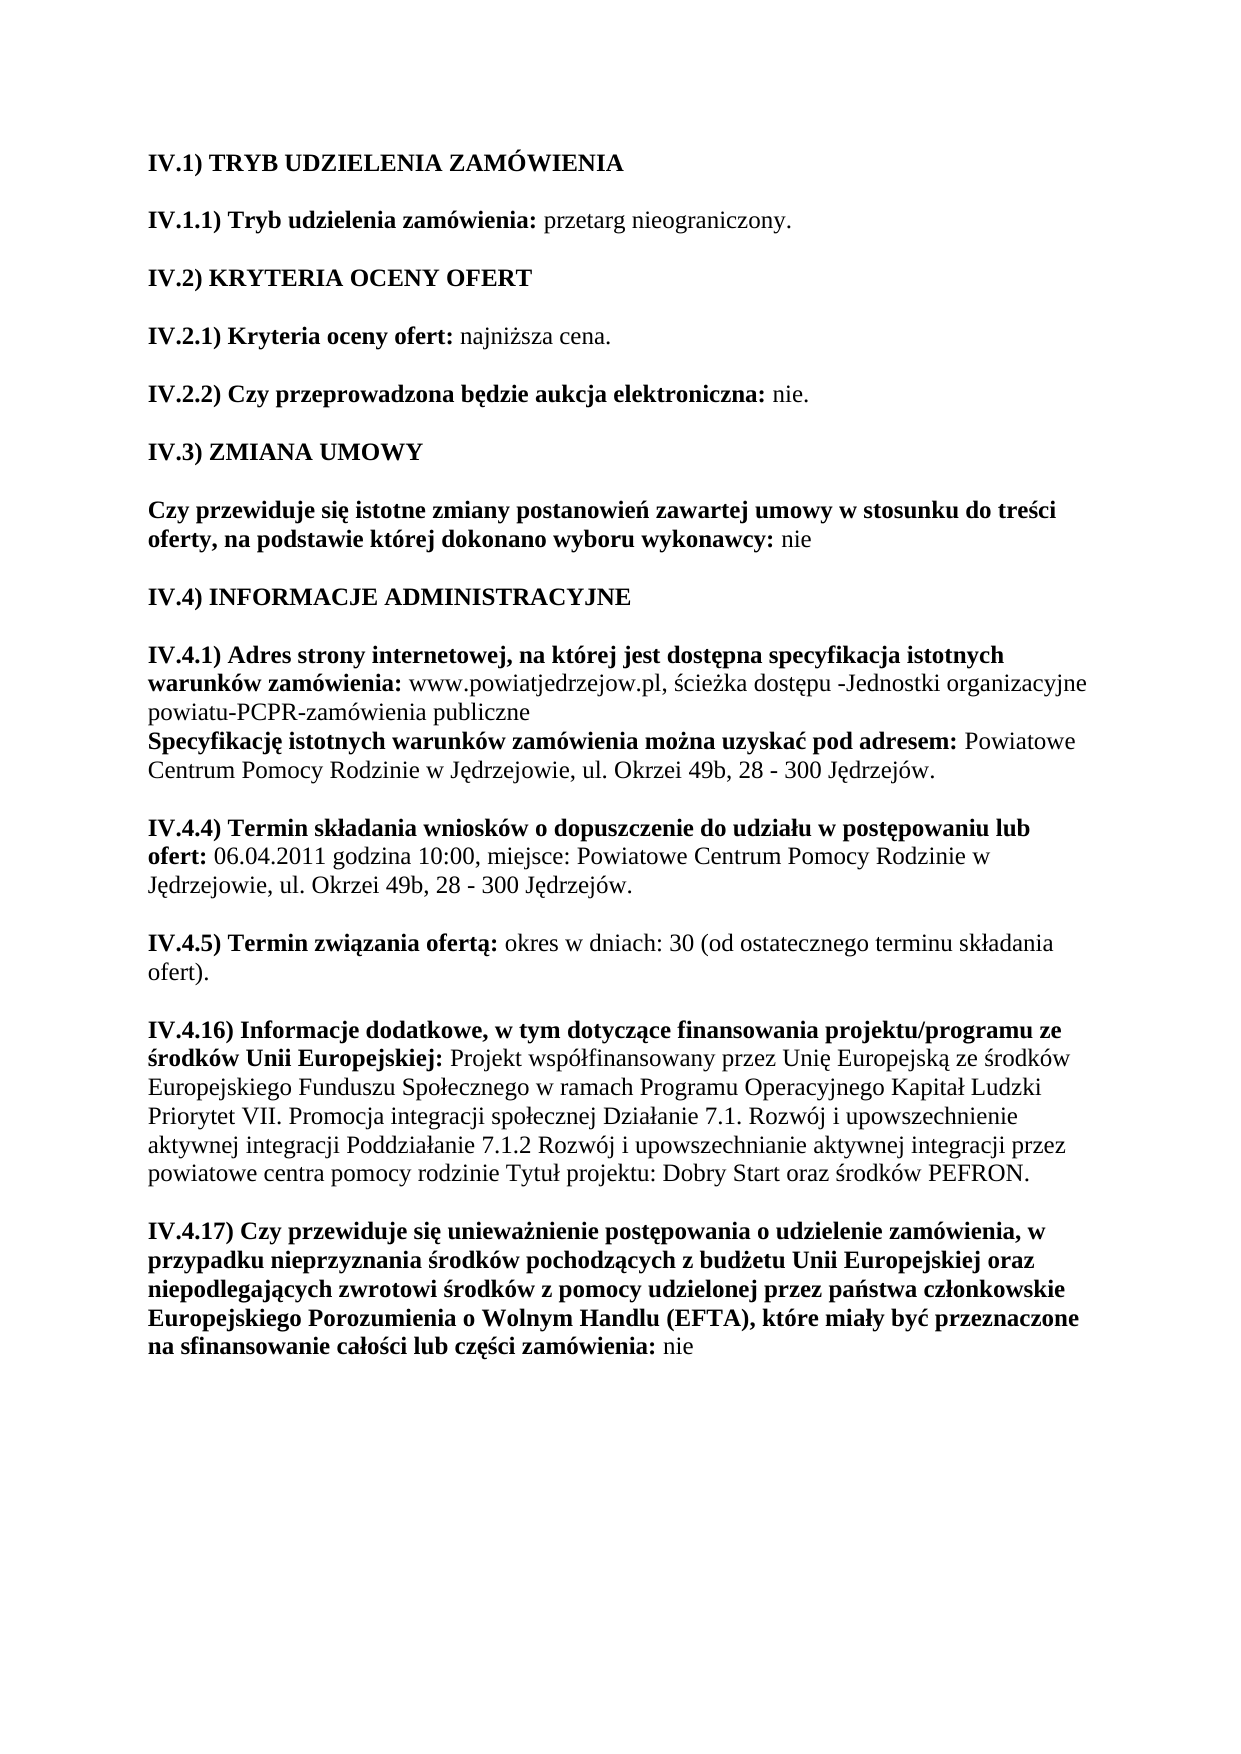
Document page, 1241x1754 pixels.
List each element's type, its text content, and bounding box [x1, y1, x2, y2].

text Czy przewiduje się istotne zmiany postanowień zawartej umowy w stosunku do treści oferty, na podstawie której dokonano wyboru wykonawcy: nie [148, 495, 1093, 553]
text IV.4.16) Informacje dodatkowe, w tym dotyczące finansowania projektu/programu ze środków Unii Europejskiej: Projekt współfinansowany przez Unię Europejską ze środków Europejskiego Funduszu Społecznego w ramach Programu Operacyjnego Kapitał Ludzki Priorytet VII. Promocja integracji społecznej Działanie 7.1. Rozwój i upowszechnienie aktywnej integracji Poddziałanie 7.1.2 Rozwój i upowszechnianie aktywnej integracji przez powiatowe centra pomocy rodzinie Tytuł projektu: Dobry Start oraz środków PEFRON. [148, 1015, 1093, 1187]
text IV.4.5) Termin związania ofertą: okres w dniach: 30 (od ostatecznego terminu składania ofert). [148, 928, 1093, 986]
text IV.4.4) Termin składania wniosków o dopuszczenie do udziału w postępowaniu lub ofert: 06.04.2011 godzina 10:00, miejsce: Powiatowe Centrum Pomocy Rodzinie w Jędrzejowie, ul. Okrzei 49b, 28 - 300 Jędrzejów. [148, 813, 1093, 899]
text IV.2.2) Czy przeprowadzona będzie aukcja elektroniczna: nie. [148, 379, 1093, 408]
text IV.2) KRYTERIA OCENY OFERT [148, 263, 1093, 292]
text IV.3) ZMIANA UMOWY [148, 437, 1093, 466]
text IV.2.1) Kryteria oceny ofert: najniższa cena. [148, 321, 1093, 350]
text IV.4.17) Czy przewiduje się unieważnienie postępowania o udzielenie zamówienia, w przypadku nieprzyznania środków pochodzących z budżetu Unii Europejskiej oraz niepodlegających zwrotowi środków z pomocy udzielonej przez państwa członkowskie Europejskiego Porozumienia o Wolnym Handlu (EFTA), które miały być przeznaczone na sfinansowanie całości lub części zamówienia: nie [148, 1216, 1093, 1360]
text IV.1) TRYB UDZIELENIA ZAMÓWIENIA [148, 148, 1093, 176]
text IV.4.1) Adres strony internetowej, na której jest dostępna specyfikacja istotnych warunków zamówienia: www.powiatjedrzejow.pl, ścieżka dostępu -Jednostki organizacyjne powiatu-PCPR-zamówienia publiczne Specyfikację istotnych warunków zamówienia można uzyskać pod adresem: Powiatowe Centrum Pomocy Rodzinie w Jędrzejowie, ul. Okrzei 49b, 28 - 300 Jędrzejów. [148, 640, 1093, 783]
text IV.4) INFORMACJE ADMINISTRACYJNE [148, 582, 1093, 611]
text IV.1.1) Tryb udzielenia zamówienia: przetarg nieograniczony. [148, 206, 1093, 234]
